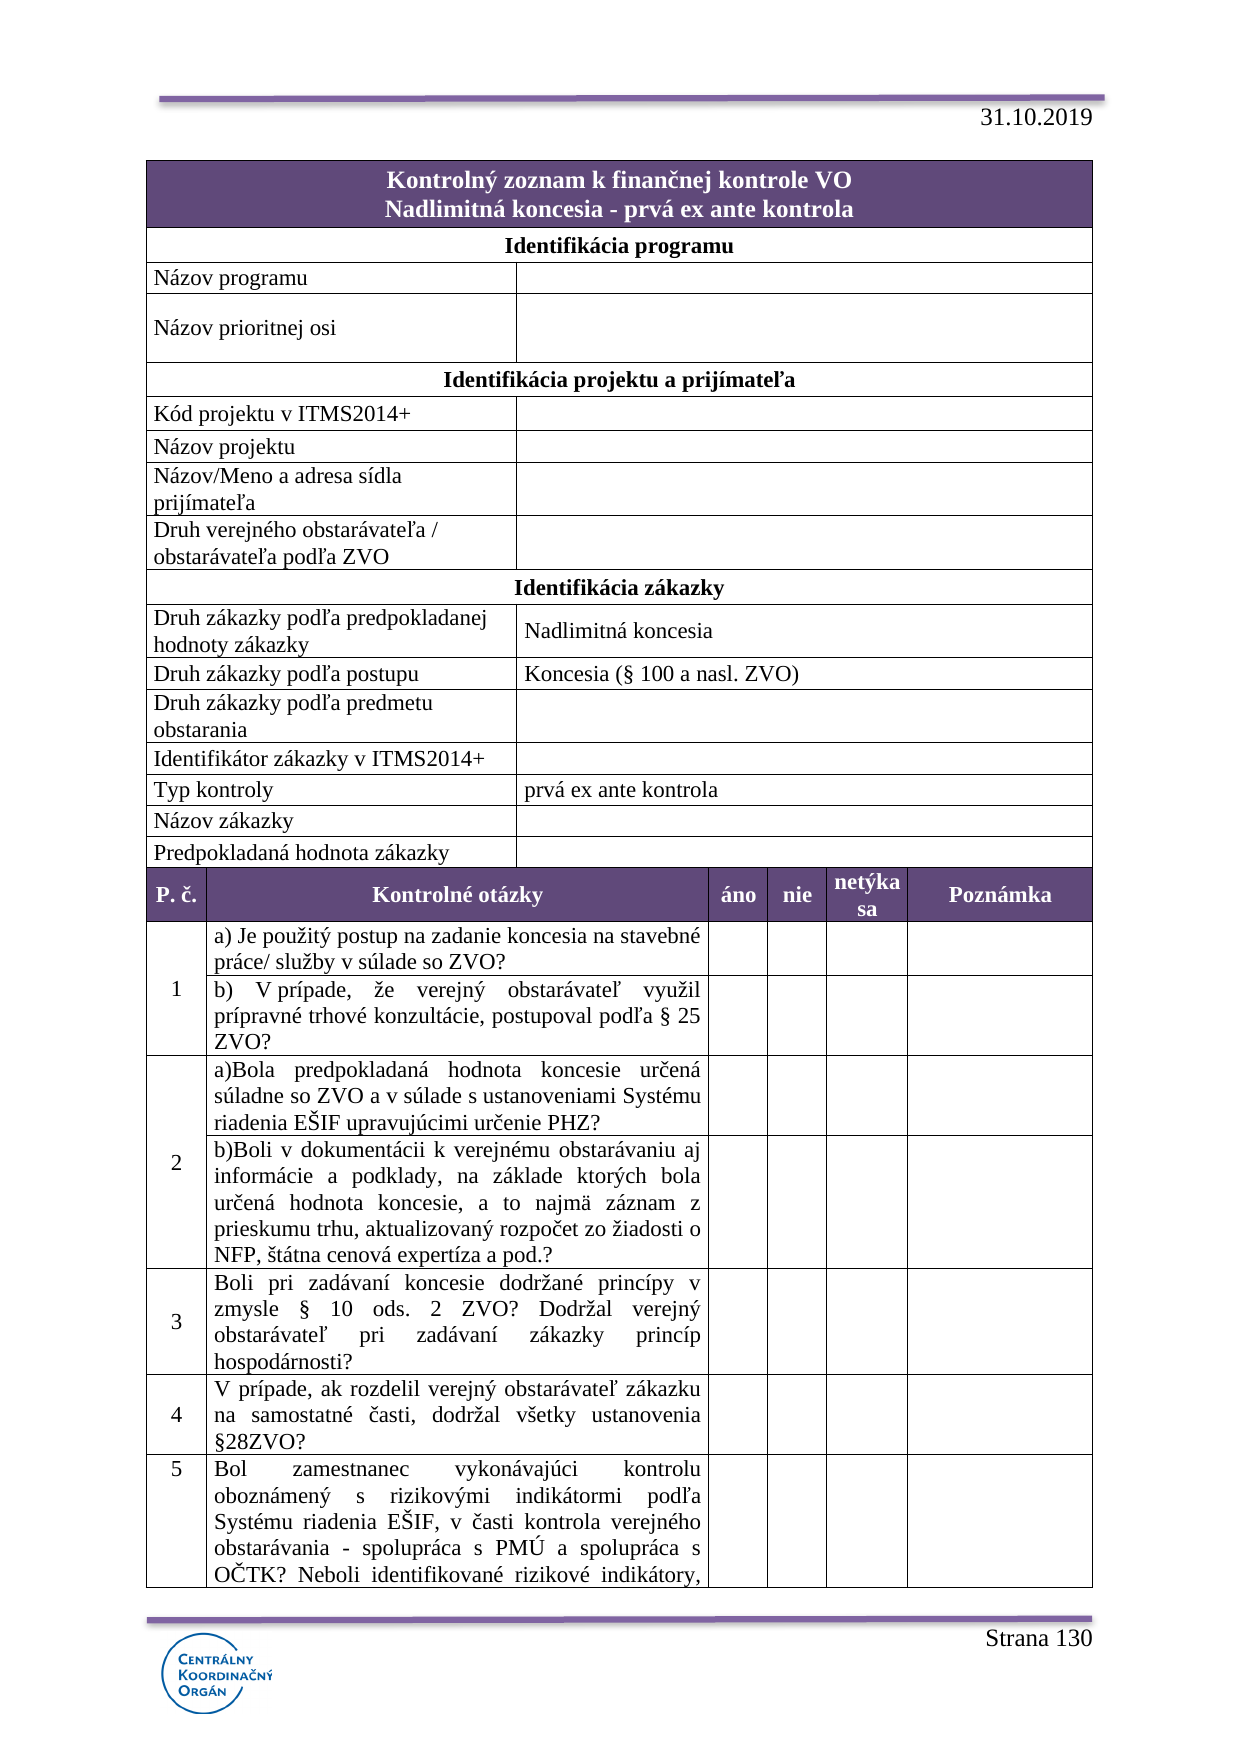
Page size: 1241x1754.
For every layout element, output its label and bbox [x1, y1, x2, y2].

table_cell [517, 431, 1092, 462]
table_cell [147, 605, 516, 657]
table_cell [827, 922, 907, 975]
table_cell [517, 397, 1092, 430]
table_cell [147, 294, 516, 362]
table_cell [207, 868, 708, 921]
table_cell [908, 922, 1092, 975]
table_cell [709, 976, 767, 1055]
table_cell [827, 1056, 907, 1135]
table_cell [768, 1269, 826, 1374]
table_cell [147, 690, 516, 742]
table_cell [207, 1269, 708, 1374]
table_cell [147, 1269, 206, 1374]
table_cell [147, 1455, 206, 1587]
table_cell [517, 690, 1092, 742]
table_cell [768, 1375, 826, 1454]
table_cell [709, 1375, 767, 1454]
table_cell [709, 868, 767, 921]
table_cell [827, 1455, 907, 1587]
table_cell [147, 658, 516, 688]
picture [159, 1631, 272, 1713]
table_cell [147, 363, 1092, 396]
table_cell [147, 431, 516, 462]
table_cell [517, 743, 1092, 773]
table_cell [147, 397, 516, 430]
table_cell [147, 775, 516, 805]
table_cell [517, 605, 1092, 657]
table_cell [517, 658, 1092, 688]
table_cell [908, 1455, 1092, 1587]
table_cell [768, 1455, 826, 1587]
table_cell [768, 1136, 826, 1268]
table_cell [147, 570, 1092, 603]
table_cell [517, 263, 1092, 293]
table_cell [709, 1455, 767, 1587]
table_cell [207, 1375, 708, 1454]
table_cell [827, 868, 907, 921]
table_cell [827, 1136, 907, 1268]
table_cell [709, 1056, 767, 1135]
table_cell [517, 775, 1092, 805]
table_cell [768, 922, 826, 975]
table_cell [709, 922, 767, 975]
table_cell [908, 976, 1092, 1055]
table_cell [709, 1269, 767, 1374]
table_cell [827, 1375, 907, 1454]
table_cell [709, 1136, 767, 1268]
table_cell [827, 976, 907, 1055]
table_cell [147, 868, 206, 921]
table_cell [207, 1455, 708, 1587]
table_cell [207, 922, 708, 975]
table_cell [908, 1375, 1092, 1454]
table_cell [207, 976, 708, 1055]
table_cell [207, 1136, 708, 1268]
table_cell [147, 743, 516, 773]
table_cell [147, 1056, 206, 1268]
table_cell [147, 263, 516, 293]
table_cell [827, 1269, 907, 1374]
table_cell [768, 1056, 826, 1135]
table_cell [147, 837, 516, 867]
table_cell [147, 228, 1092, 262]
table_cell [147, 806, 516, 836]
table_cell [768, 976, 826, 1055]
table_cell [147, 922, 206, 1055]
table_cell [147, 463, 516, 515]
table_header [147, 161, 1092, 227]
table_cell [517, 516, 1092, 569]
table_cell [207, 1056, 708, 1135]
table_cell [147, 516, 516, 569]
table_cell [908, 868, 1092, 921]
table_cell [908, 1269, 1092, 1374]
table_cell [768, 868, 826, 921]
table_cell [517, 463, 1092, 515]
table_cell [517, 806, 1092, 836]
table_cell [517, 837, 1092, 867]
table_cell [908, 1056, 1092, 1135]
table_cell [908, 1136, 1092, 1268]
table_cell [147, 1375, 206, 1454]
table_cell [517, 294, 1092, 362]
